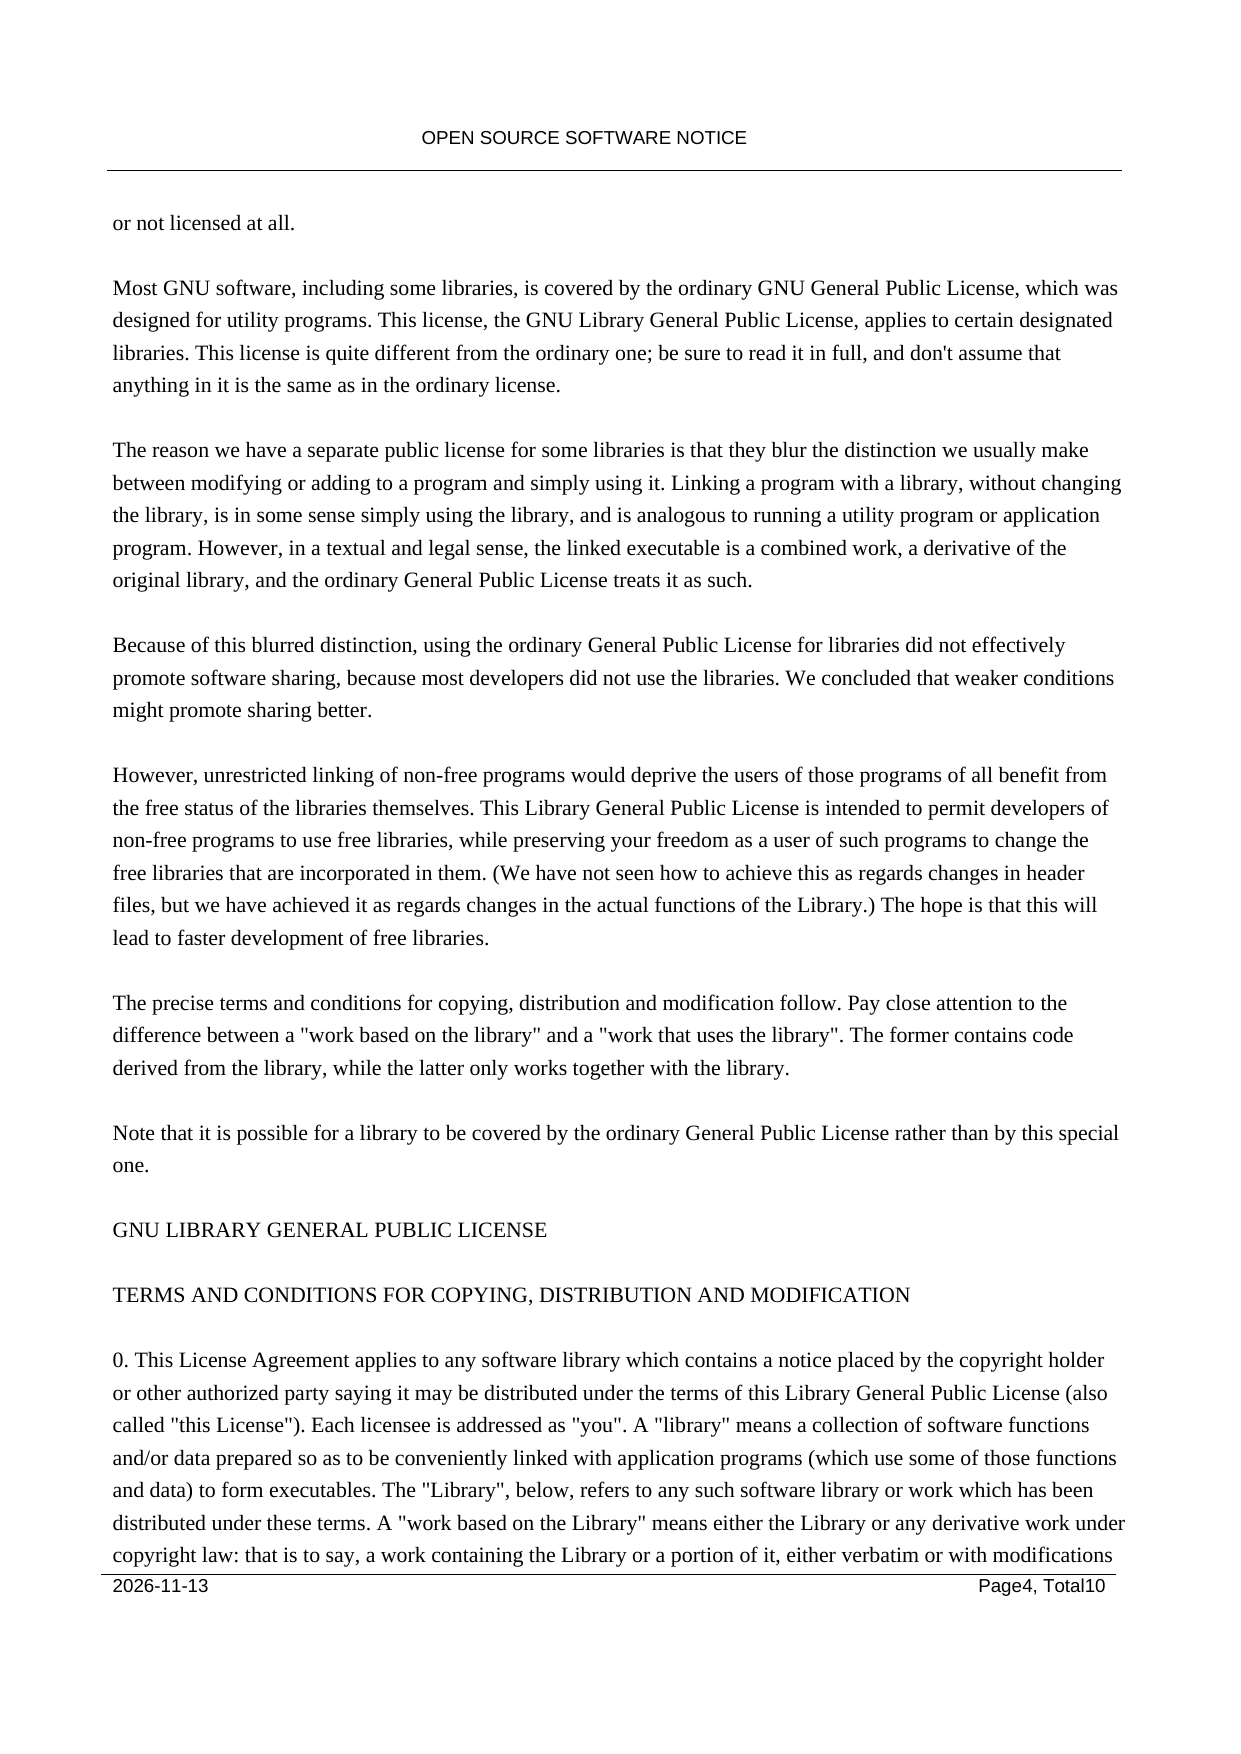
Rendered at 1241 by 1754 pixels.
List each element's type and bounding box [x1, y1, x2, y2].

text [112, 206, 1128, 1571]
